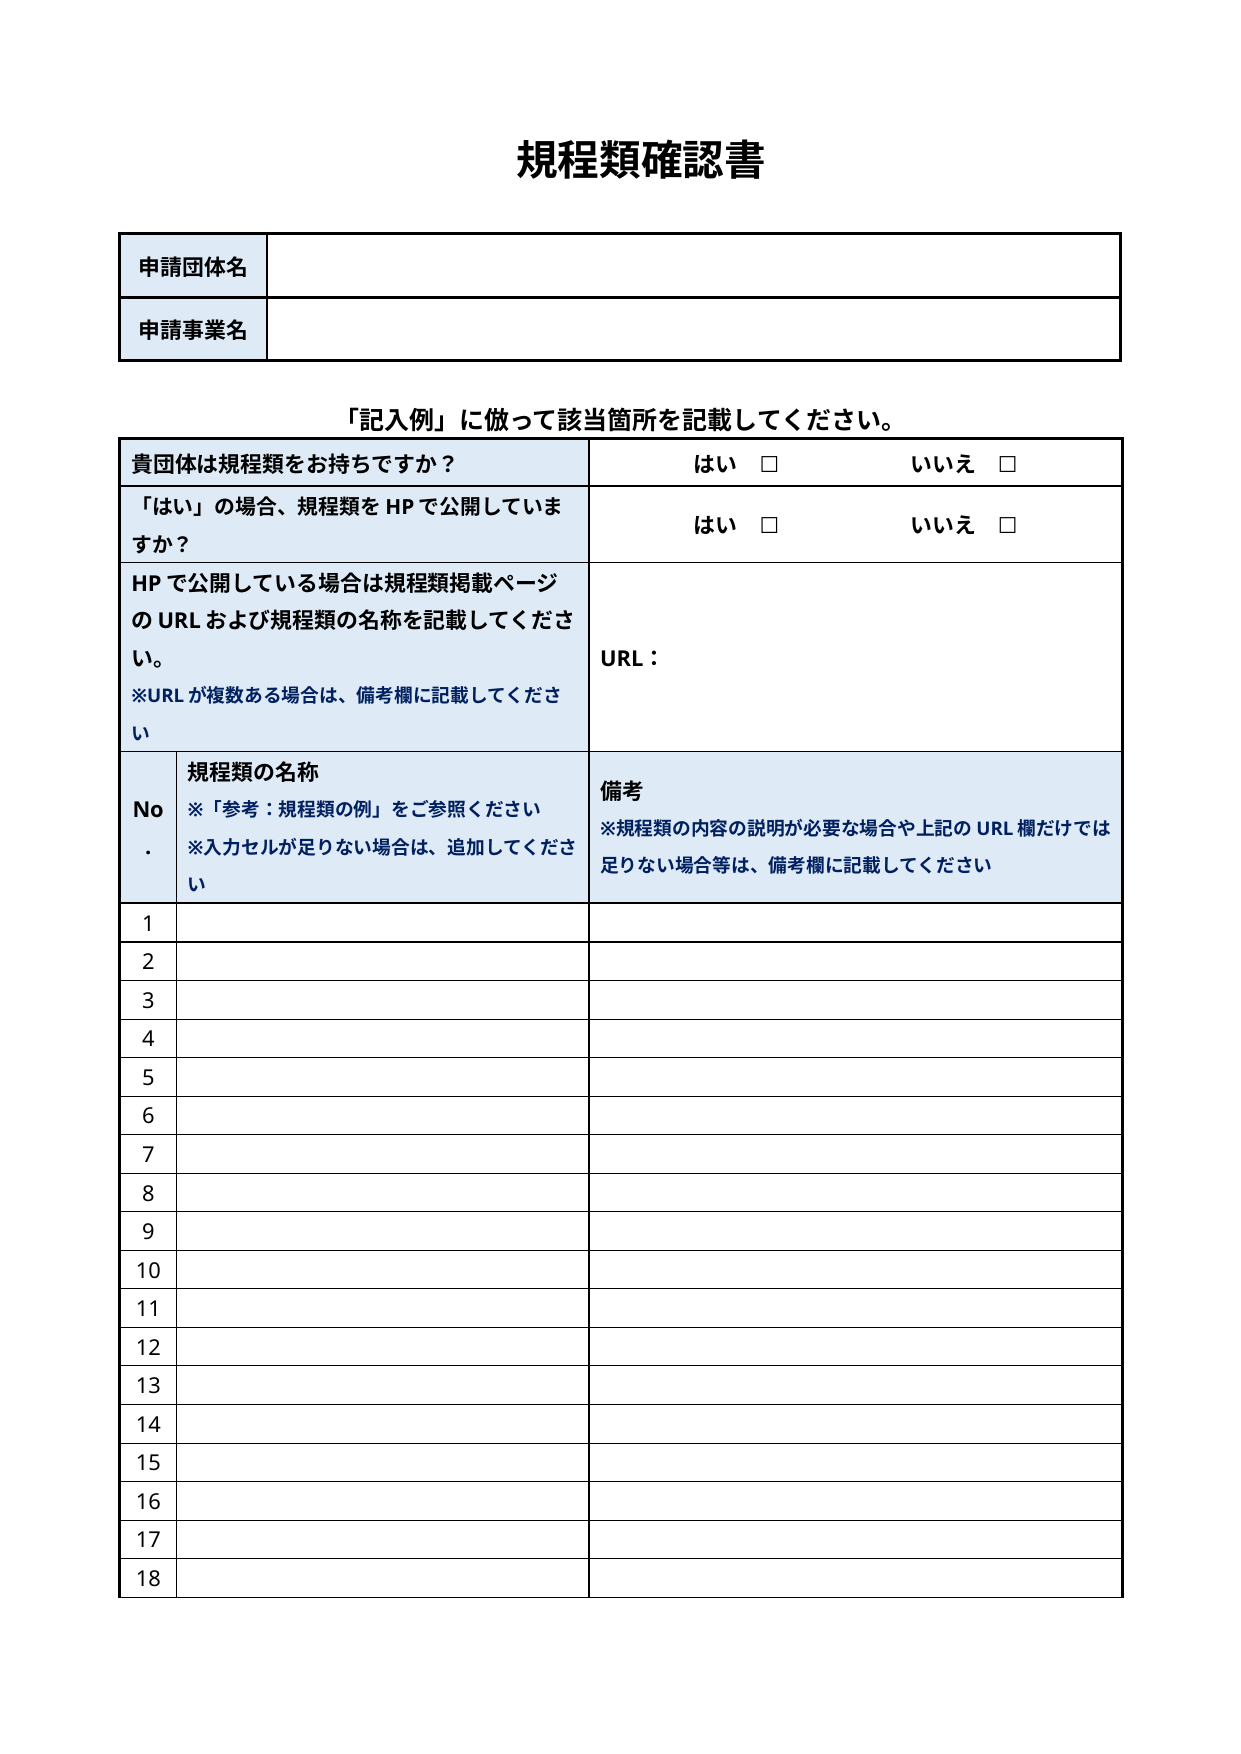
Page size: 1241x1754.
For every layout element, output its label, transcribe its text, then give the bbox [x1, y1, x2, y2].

table_cell 14 [121, 1405, 176, 1442]
table_cell [177, 1521, 588, 1558]
table_cell [177, 1212, 588, 1250]
table_cell 1 [121, 904, 176, 941]
table_cell [268, 299, 1119, 359]
table_cell [177, 1174, 588, 1211]
table_header はい いいえ [590, 440, 1121, 485]
table_cell [590, 1212, 1121, 1250]
table_cell [590, 1444, 1121, 1481]
table_cell 12 [121, 1328, 176, 1365]
table_cell [177, 981, 588, 1018]
table_cell [177, 943, 588, 980]
table_cell 10 [121, 1251, 176, 1288]
table_cell 18 [121, 1559, 176, 1597]
table_cell [590, 1405, 1121, 1442]
table_cell [177, 1058, 588, 1096]
table_cell 8 [121, 1174, 176, 1211]
table_cell [177, 1328, 588, 1365]
table_cell [590, 1328, 1121, 1365]
table_cell [177, 1366, 588, 1404]
table_cell 「はい」の場合、規程類をHPで公開していますか？ [121, 487, 588, 562]
table_cell 備考 ※規程類の内容の説明が必要な場合や上記のURL欄だけでは足りない場合等は、備考欄に記載してください [590, 752, 1121, 902]
table_cell 申請事業名 [121, 299, 266, 359]
table_cell 7 [121, 1135, 176, 1173]
table_cell [177, 1020, 588, 1057]
table_cell 規程類の名称 ※「参考：規程類の例」をご参照ください ※入力セルが足りない場合は、追加してください [177, 752, 588, 902]
text 規程類確認書 [118, 119, 1122, 194]
table_cell [590, 1366, 1121, 1404]
table_cell [590, 943, 1121, 980]
table_cell 2 [121, 943, 176, 980]
table_cell 5 [121, 1058, 176, 1096]
table_cell [177, 1444, 588, 1481]
table_cell [177, 1482, 588, 1519]
table_cell 16 [121, 1482, 176, 1519]
table_cell [590, 1174, 1121, 1211]
table_header [268, 235, 1119, 296]
table_cell [590, 1482, 1121, 1519]
table_cell No. [121, 752, 176, 902]
text 「記入例」に倣って該当箇所を記載してください。 [118, 400, 1122, 437]
table_cell [177, 1405, 588, 1442]
table_cell 9 [121, 1212, 176, 1250]
table_cell [590, 981, 1121, 1018]
table_cell [590, 1058, 1121, 1096]
table_cell [590, 1289, 1121, 1327]
table_cell [177, 904, 588, 941]
table_cell 15 [121, 1444, 176, 1481]
table_cell 11 [121, 1289, 176, 1327]
table_cell [177, 1097, 588, 1134]
table_cell [177, 1135, 588, 1173]
table_cell 3 [121, 981, 176, 1018]
table_cell [590, 1020, 1121, 1057]
table_cell [177, 1559, 588, 1597]
table_cell [590, 1521, 1121, 1558]
table_cell 6 [121, 1097, 176, 1134]
table_header 貴団体は規程類をお持ちですか？ [121, 440, 588, 485]
table_cell [590, 1559, 1121, 1597]
table_cell はい いいえ [590, 487, 1121, 562]
table_cell HPで公開している場合は規程類掲載ページのURLおよび規程類の名称を記載してください。 ※URLが複数ある場合は、備考欄に記載してください [121, 563, 588, 751]
table_cell [590, 904, 1121, 941]
table_cell 17 [121, 1521, 176, 1558]
table_cell [590, 1135, 1121, 1173]
table_cell [590, 1097, 1121, 1134]
table_cell 13 [121, 1366, 176, 1404]
table_header 申請団体名 [121, 235, 266, 296]
table_cell 4 [121, 1020, 176, 1057]
table_cell [590, 1251, 1121, 1288]
table_cell URL： [590, 563, 1121, 751]
table_cell [177, 1251, 588, 1288]
table_cell [177, 1289, 588, 1327]
